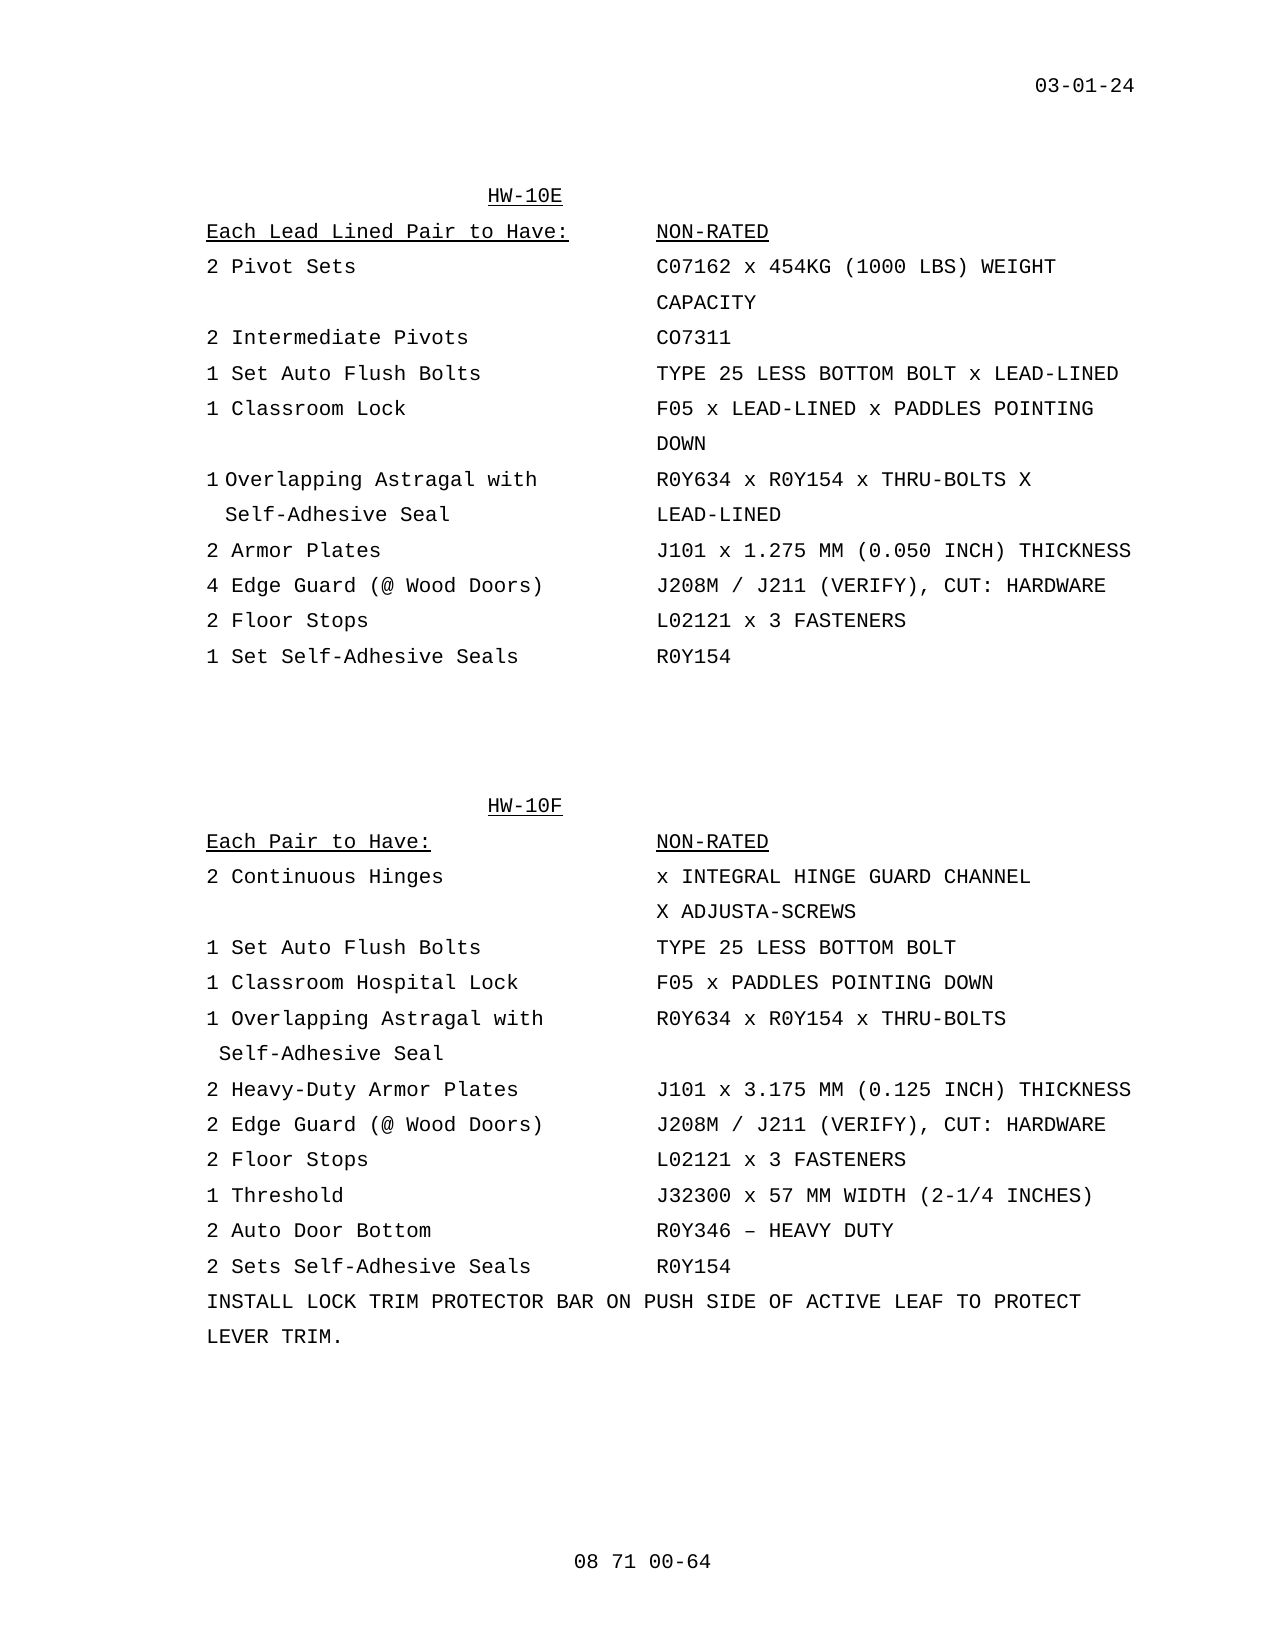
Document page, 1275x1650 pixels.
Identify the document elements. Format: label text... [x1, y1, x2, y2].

list HW-10E [206, 185, 1134, 209]
list 1 Overlapping Astragal with R0Y634 x R0Y154 x THRU-BOLTS [206, 1008, 1134, 1031]
list 1 Set Self-Adhesive Seals R0Y154 [206, 646, 1134, 669]
list 2 Heavy-Duty Armor Plates J101 x 3.175 MM (0.125 INCH) THICKNESS [206, 1078, 1134, 1102]
list Each Lead Lined Pair to Have: NON-RATED [206, 221, 1134, 244]
list X ADJUSTA-SCREWS [206, 901, 1134, 925]
list 1 Threshold J32300 x 57 mm width (2-1/4 inches) [206, 1185, 1134, 1208]
list 2 Pivot Sets C07162 x 454KG (1000 LBS) WEIGHT CAPACITY [206, 256, 1134, 315]
list 1 Classroom Lock F05 x LEAD-LINED x PADDLES POINTING DOWN [206, 398, 1134, 457]
list 2 Sets Self-Adhesive Seals R0Y154 [206, 1256, 1134, 1279]
list HW-10F [206, 795, 1134, 819]
list 2 Continuous Hinges x INTEGRAL HINGE GUARD CHANNEL [206, 866, 1134, 890]
list Self-Adhesive Seal [206, 1043, 1134, 1067]
list 1 Overlapping Astragal with R0Y634 x R0Y154 x THRU-BOLTS X Self-Adhesive Seal LEAD-LINED [206, 469, 1134, 528]
list 1 Classroom Hospital Lock F05 x PADDLES POINTING DOWN [206, 972, 1134, 996]
list 2 Floor Stops L02121 x 3 FASTENERS [206, 1149, 1134, 1173]
list 1 Set Auto Flush Bolts TYPE 25 LESS BOTTOM BOLT x LEAD-LINED [206, 362, 1134, 386]
list 1 Set Auto Flush Bolts TYPE 25 LESS BOTTOM BOLT [206, 937, 1134, 961]
list 2 Edge Guard (@ Wood Doors) J208M / J211 (VERIFY), CUT: HARDWARE [206, 1114, 1134, 1138]
list 2 Floor Stops L02121 x 3 FASTENERS [206, 610, 1134, 634]
list 2 Auto Door Bottom R0Y346 – HEAVY DUTY [206, 1220, 1134, 1244]
list 2 Intermediate Pivots CO7311 [206, 327, 1134, 351]
list INSTALL LOCK TRIM PROTECTOR BAR ON PUSH SIDE OF ACTIVE LEAF TO PROTECT LEVER TRIM. [206, 1291, 1134, 1350]
list 4 Edge Guard (@ Wood Doors) J208M / J211 (VERIFY), CUT: HARDWARE [206, 575, 1134, 599]
list Each Pair to Have: NON-RATED [206, 831, 1134, 854]
list 2 Armor Plates J101 x 1.275 MM (0.050 INCH) THICKNESS [206, 539, 1134, 563]
